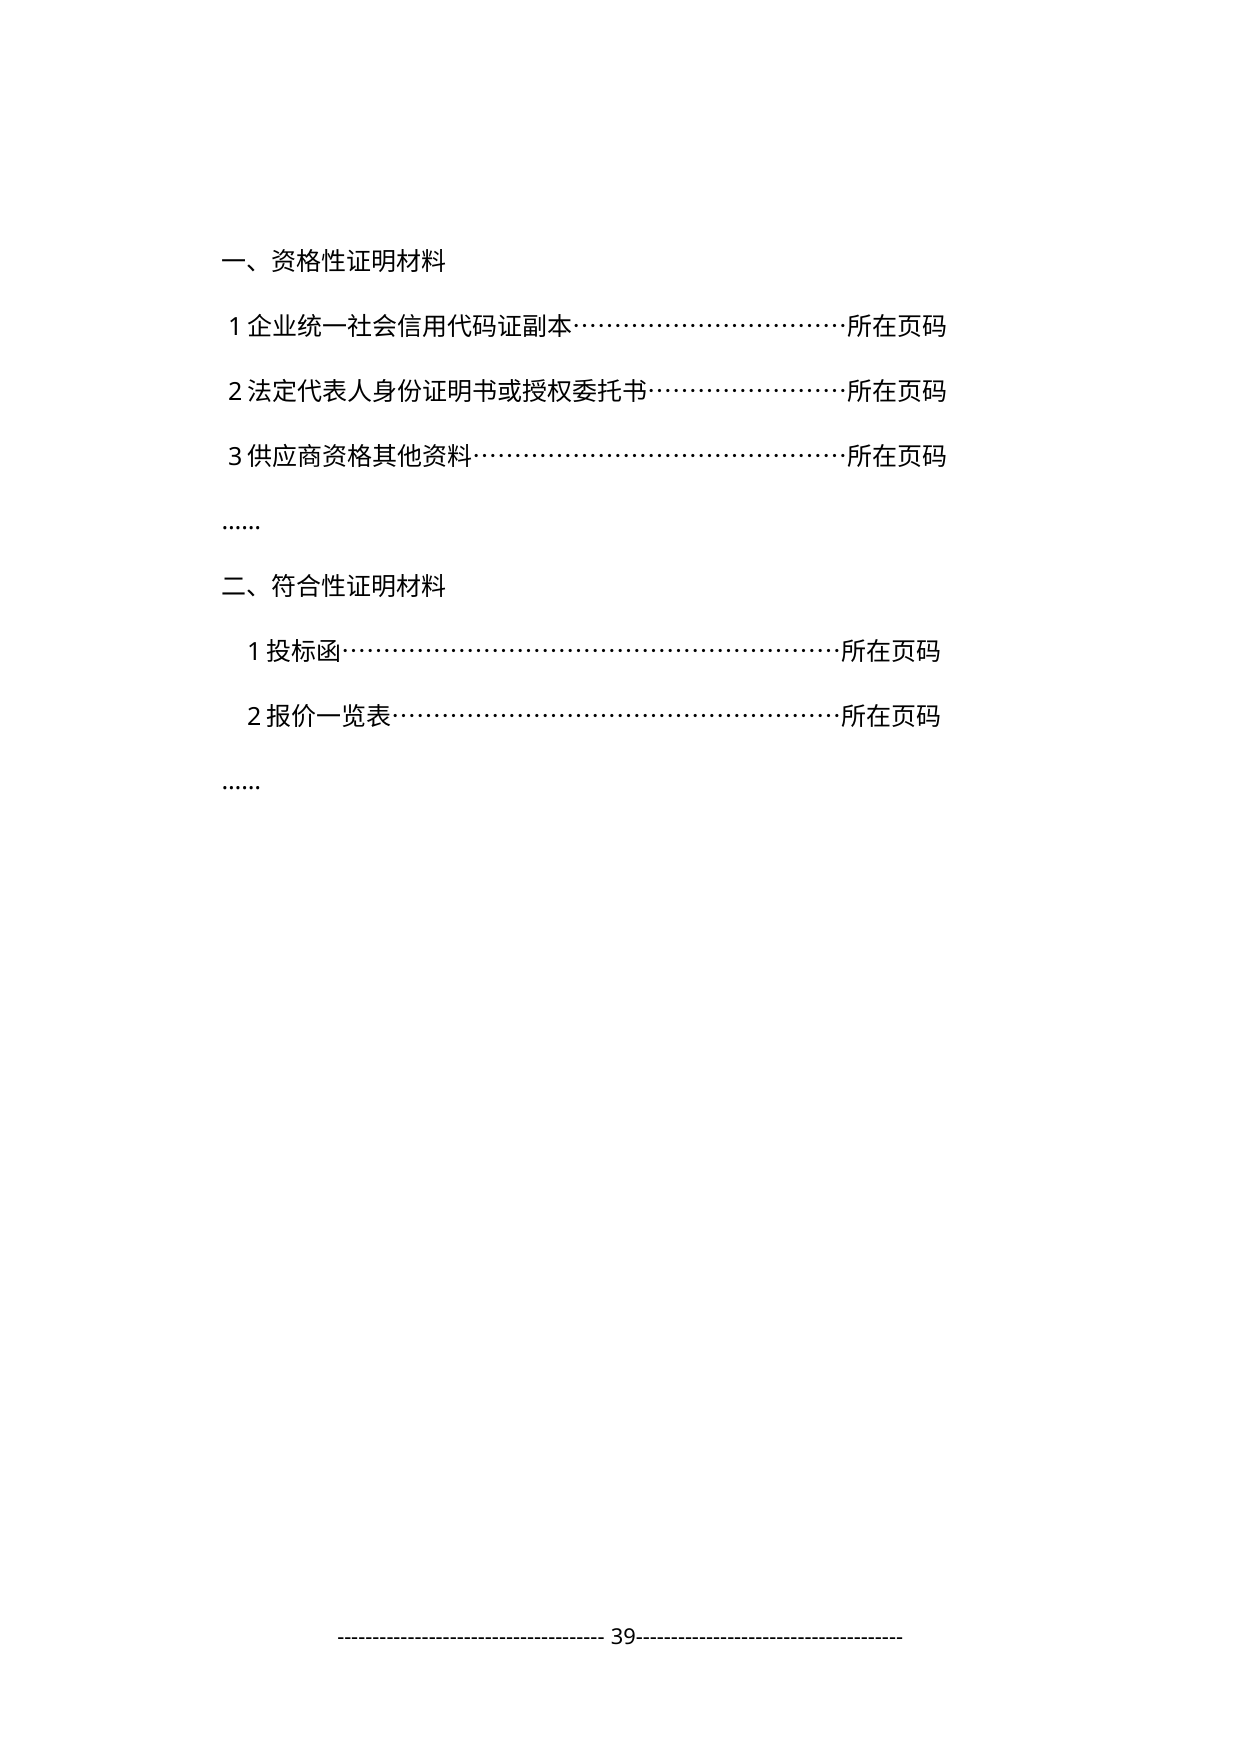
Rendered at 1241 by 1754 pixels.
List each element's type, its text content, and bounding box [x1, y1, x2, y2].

text 2法定代表人身份证明书或授权委托书……………………所在页码 [165, 357, 1075, 422]
text …… [165, 487, 1075, 552]
text 1企业统一社会信用代码证副本……………………………所在页码 [165, 292, 1075, 357]
text 2报价一览表………………………………………………所在页码 [165, 682, 1075, 747]
text 1投标函……………………………………………………所在页码 [165, 617, 1075, 682]
text 3供应商资格其他资料………………………………………所在页码 [165, 422, 1075, 487]
text …… [165, 747, 1075, 812]
text 二、符合性证明材料 [165, 552, 1075, 617]
text 一、资格性证明材料 [165, 227, 1075, 292]
